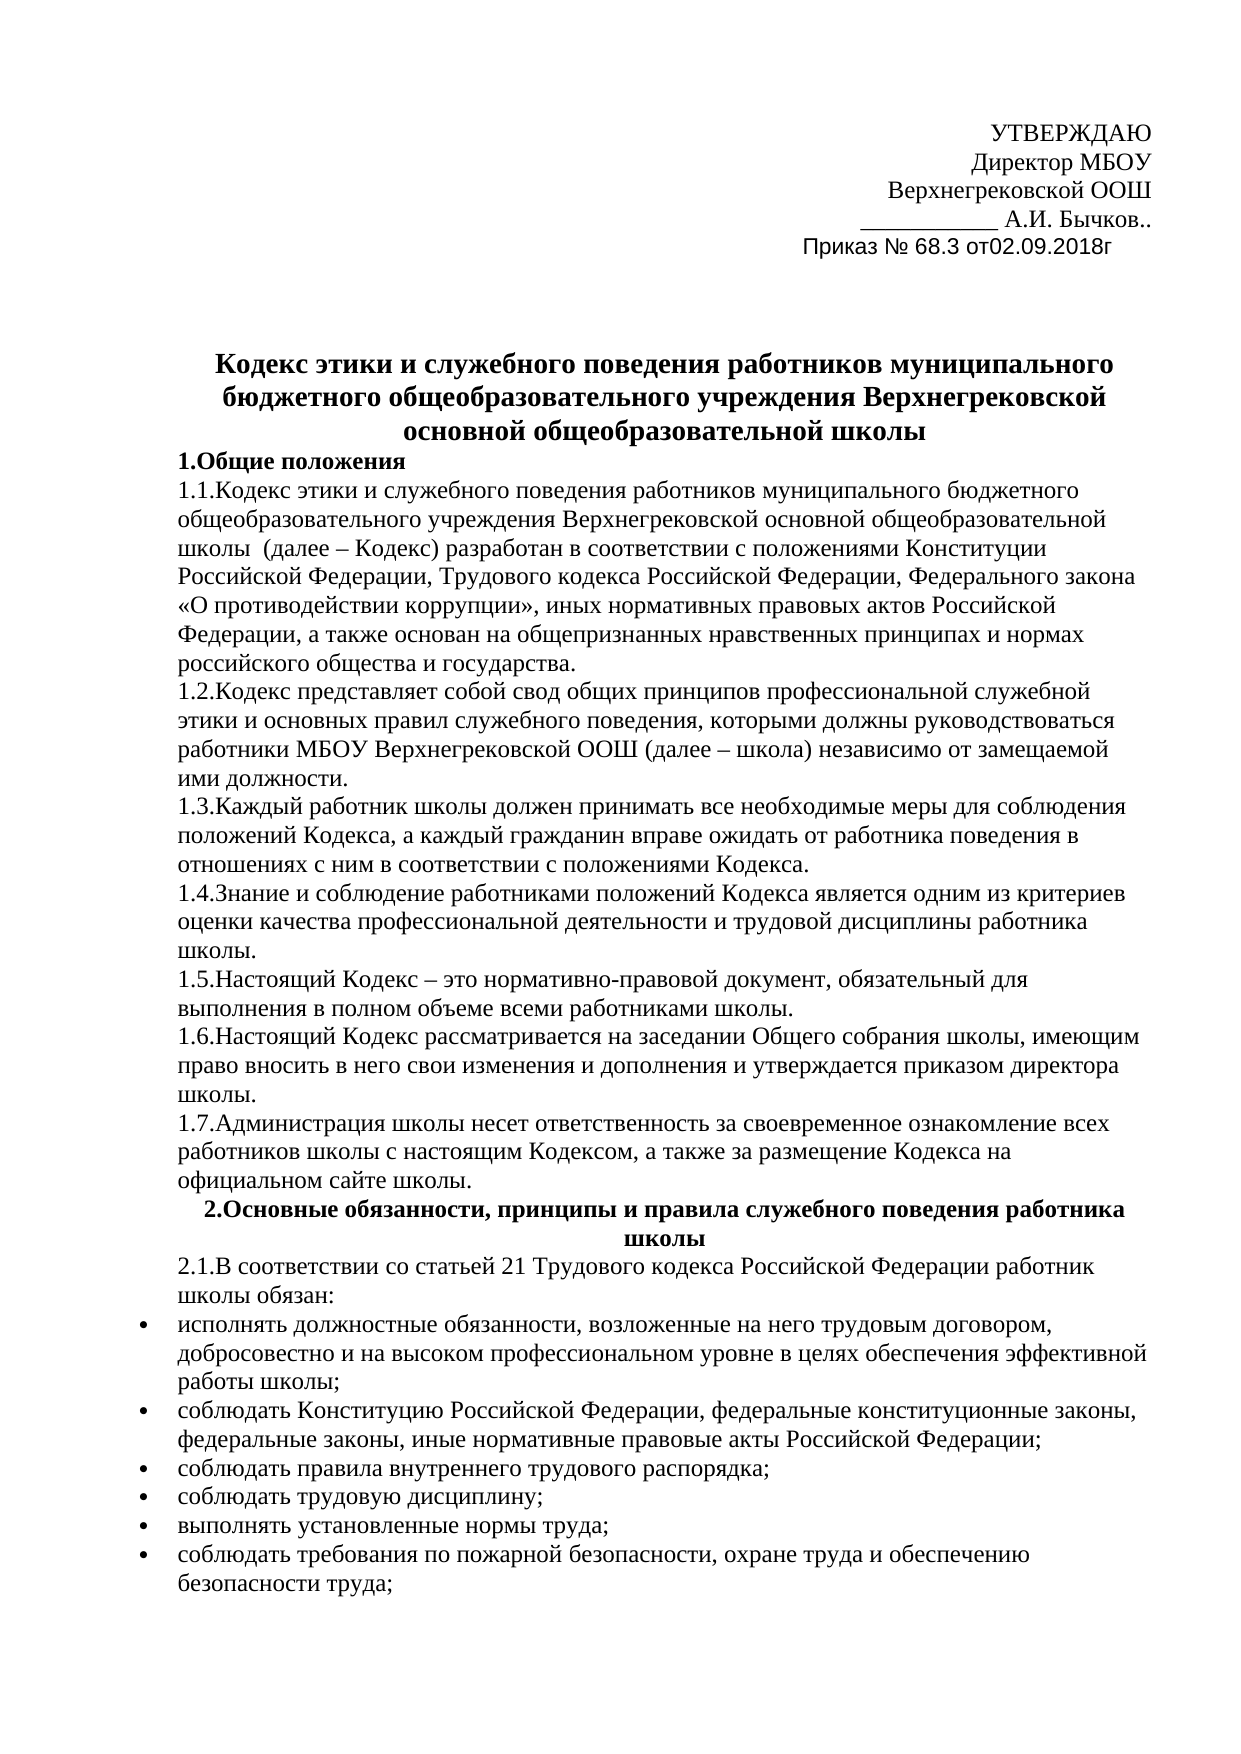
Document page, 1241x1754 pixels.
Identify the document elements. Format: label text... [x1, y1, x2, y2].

text Верхнегрековской ООШ [177, 176, 1152, 204]
list исполнять должностные обязанности, возложенные на него трудовым договором, добросовестно и на высоком профессиональном уровне в целях обеспечения эффективной работы школы; [140, 1309, 1152, 1395]
text ___________ А.И. Бычков.. [177, 204, 1152, 233]
text 1.1.Кодекс этики и служебного поведения работников муниципального бюджетного общеобразовательного учреждения Верхнегрековской основной общеобразовательной школы (далее – Кодекс) разработан в соответствии с положениями Конституции Российской Федерации, Трудового кодекса Российской Федерации, Федерального закона «О противодействии коррупции», иных нормативных правовых актов Российской Федерации, а также основан на общепризнанных нравственных принципах и нормах российского общества и государства. 1.2.Кодекс представляет собой свод общих принципов профессиональной служебной этики и основных правил служебного поведения, которыми должны руководствоваться работники МБОУ Верхнегрековской ООШ (далее – школа) независимо от замещаемой ими должности. 1.3.Каждый работник школы должен принимать все необходимые меры для соблюдения положений Кодекса, а каждый гражданин вправе ожидать от работника поведения в отношениях с ним в соответствии с положениями Кодекса. 1.4.Знание и соблюдение работниками положений Кодекса является одним из критериев оценки качества профессиональной деятельности и трудовой дисциплины работника школы. 1.5.Настоящий Кодекс – это нормативно-правовой документ, обязательный для выполнения в полном объеме всеми работниками школы. 1.6.Настоящий Кодекс рассматривается на заседании Общего собрания школы, имеющим право вносить в него свои изменения и дополнения и утверждается приказом директора школы. 1.7.Администрация школы несет ответственность за своевременное ознакомление всех работников школы с настоящим Кодексом, а также за размещение Кодекса на официальном сайте школы. [177, 475, 1152, 1194]
text Директор МБОУ [177, 147, 1152, 176]
list соблюдать Конституцию Российской Федерации, федеральные конституционные законы, федеральные законы, иные нормативные правовые акты Российской Федерации; [140, 1395, 1152, 1453]
text 1.Общие положения [177, 446, 1152, 475]
text 2.1.В соответствии со статьей 21 Трудового кодекса Российской Федерации работник школы обязан: [177, 1251, 1152, 1309]
list соблюдать трудовую дисциплину; [140, 1481, 1152, 1510]
text УТВЕРЖДАЮ [177, 118, 1152, 147]
list выполнять установленные нормы труда; [140, 1510, 1152, 1539]
list соблюдать требования по пожарной безопасности, охране труда и обеспечению безопасности труда; [140, 1539, 1152, 1596]
text 2.Основные обязанности, принципы и правила служебного поведения работника школы [177, 1194, 1152, 1251]
list соблюдать правила внутреннего трудового распорядка; [140, 1453, 1152, 1481]
text Кодекс этики и служебного поведения работников муниципального бюджетного общеобразовательного учреждения Верхнегрековской основной общеобразовательной школы [177, 346, 1152, 446]
text Приказ № 68.3 от02.09.2018г [177, 233, 1152, 288]
